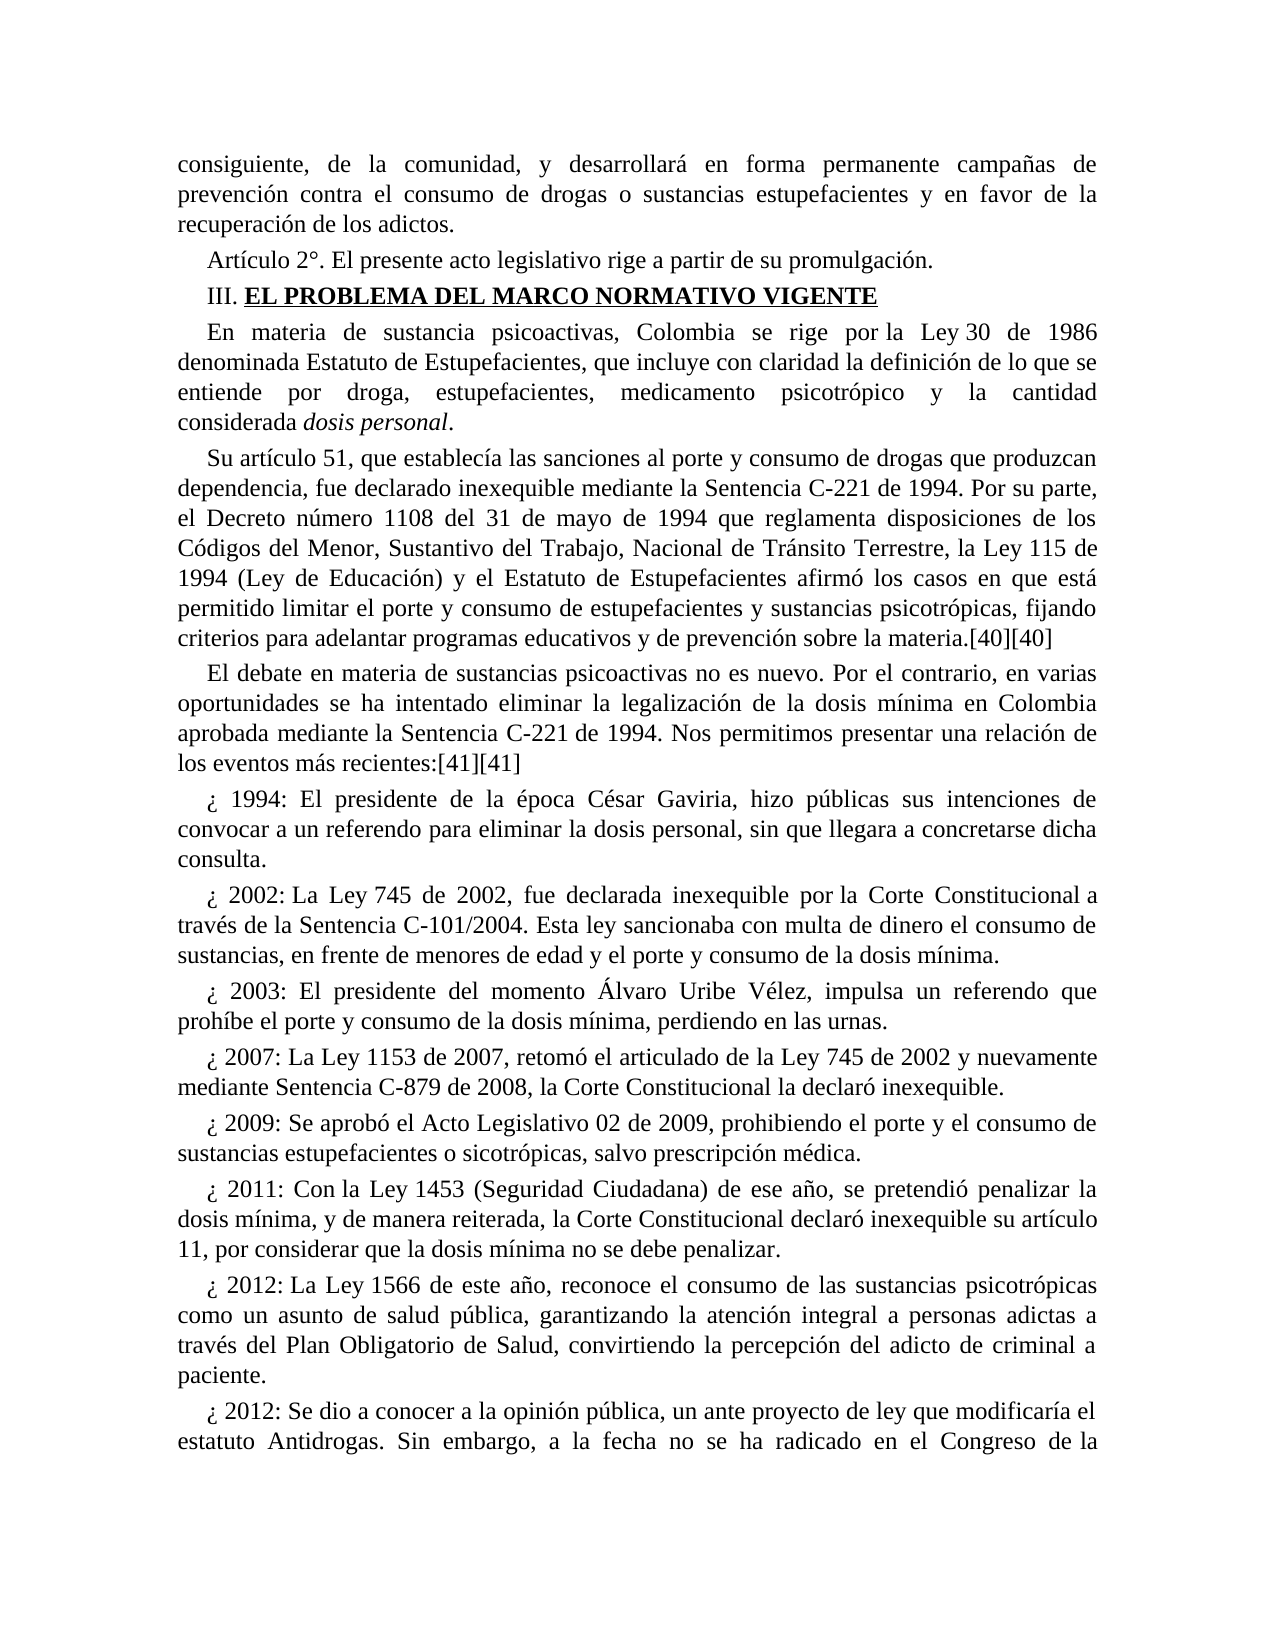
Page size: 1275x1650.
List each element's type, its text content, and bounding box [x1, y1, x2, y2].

text El debate en materia de sustancias psicoactivas no es nuevo. Por el contrario, en varias oportunidades se ha intentado eliminar la legalización de la dosis mínima en Colombia aprobada mediante la Sentencia C-221 de 1994. Nos permitimos presentar una relación de los eventos más recientes:[41][41] [177, 657, 1098, 777]
text En materia de sustancia psicoactivas, Colombia se rige por la Ley 30 de 1986 denominada Estatuto de Estupefacientes, que incluye con claridad la definición de lo que se entiende por droga, estupefacientes, medicamento psicotrópico y la cantidad considerada dosis personal. [177, 315, 1098, 435]
text ¿ 2011: Con la Ley 1453 (Seguridad Ciudadana) de ese año, se pretendió penalizar la dosis mínima, y de manera reiterada, la Corte Constitucional declaró inexequible su artículo 11, por considerar que la dosis mínima no se debe penalizar. [177, 1173, 1098, 1263]
text ¿ 2002: La Ley 745 de 2002, fue declarada inexequible por la Corte Constitucional a través de la Sentencia C-101/2004. Esta ley sancionaba con multa de dinero el consumo de sustancias, en frente de menores de edad y el porte y consumo de la dosis mínima. [177, 879, 1098, 969]
text ¿ 2009: Se aprobó el Acto Legislativo 02 de 2009, prohibiendo el porte y el consumo de sustancias estupefacientes o sicotrópicas, salvo prescripción médica. [177, 1107, 1098, 1167]
text ¿ 1994: El presidente de la época César Gaviria, hizo públicas sus intenciones de convocar a un referendo para eliminar la dosis personal, sin que llegara a concretarse dicha consulta. [177, 783, 1098, 873]
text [177, 148, 1098, 238]
text Artículo 2°. El presente acto legislativo rige a partir de su promulgación. [177, 243, 1098, 273]
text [177, 1395, 1098, 1455]
text ¿ 2007: La Ley 1153 de 2007, retomó el articulado de la Ley 745 de 2002 y nuevamente mediante Sentencia C-879 de 2008, la Corte Constitucional la declaró inexequible. [177, 1041, 1098, 1101]
text III. EL PROBLEMA DEL MARCO NORMATIVO VIGENTE [177, 279, 1098, 309]
text ¿ 2003: El presidente del momento Álvaro Uribe Vélez, impulsa un referendo que prohíbe el porte y consumo de la dosis mínima, perdiendo en las urnas. [177, 975, 1098, 1035]
text Su artículo 51, que establecía las sanciones al porte y consumo de drogas que produzcan dependencia, fue declarado inexequible mediante la Sentencia C-221 de 1994. Por su parte, el Decreto número 1108 del 31 de mayo de 1994 que reglamenta disposiciones de los Códigos del Menor, Sustantivo del Trabajo, Nacional de Tránsito Terrestre, la Ley 115 de 1994 (Ley de Educación) y el Estatuto de Estupefacientes afirmó los casos en que está permitido limitar el porte y consumo de estupefacientes y sustancias psicotrópicas, fijando criterios para adelantar programas educativos y de prevención sobre la materia.[40][40] [177, 441, 1098, 651]
text ¿ 2012: La Ley 1566 de este año, reconoce el consumo de las sustancias psicotrópicas como un asunto de salud pública, garantizando la atención integral a personas adictas a través del Plan Obligatorio de Salud, convirtiendo la percepción del adicto de criminal a paciente. [177, 1269, 1098, 1389]
